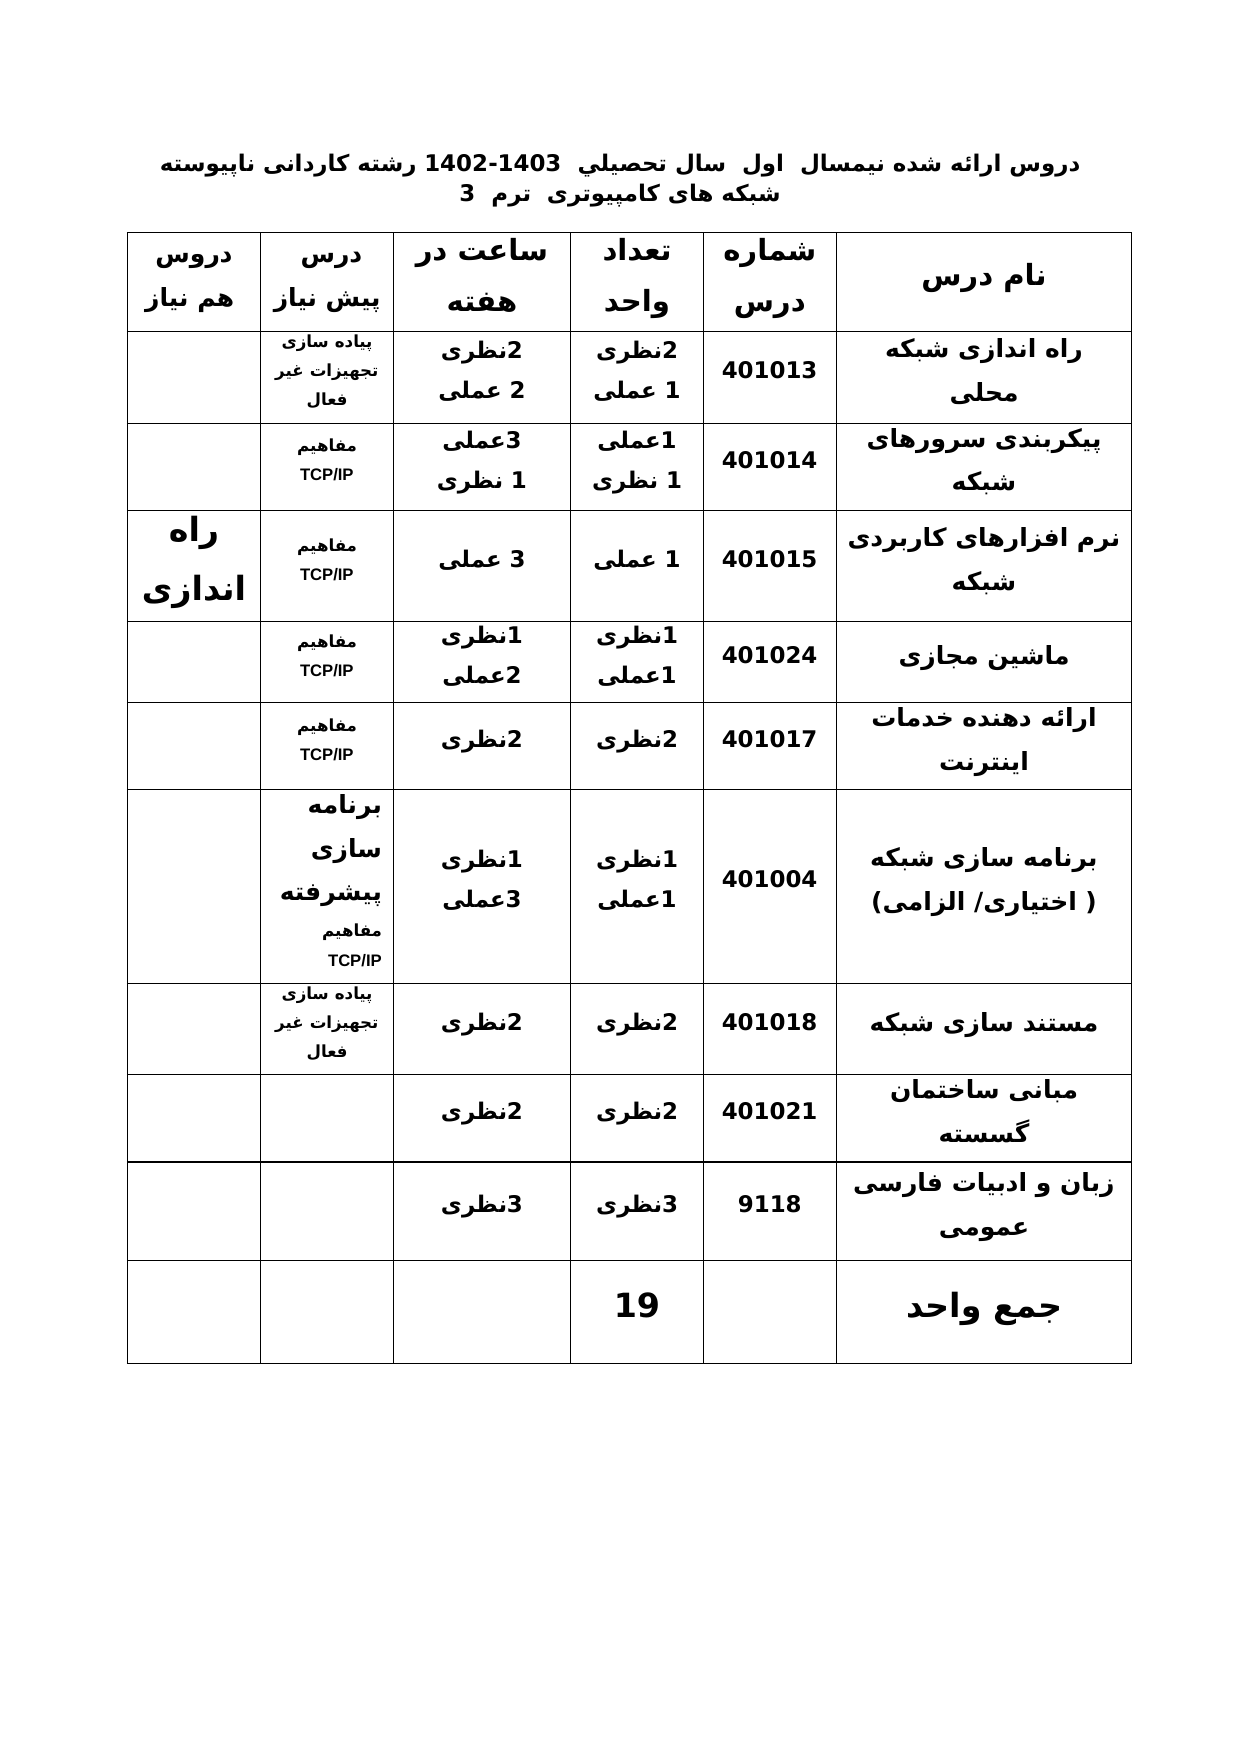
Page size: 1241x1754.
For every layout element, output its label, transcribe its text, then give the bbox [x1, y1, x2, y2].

table_cell 401018 [704, 984, 836, 1074]
table_cell [128, 1163, 260, 1260]
table_cell 2نظری 1 عملی [571, 332, 703, 423]
table_cell 401017 [704, 703, 836, 789]
table_header دروس هم نياز [128, 233, 260, 331]
table_cell [261, 1075, 393, 1161]
table_cell [704, 1261, 836, 1363]
table_cell 1عملی 1 نظری [571, 424, 703, 510]
table_cell [261, 1163, 393, 1260]
table_cell [128, 790, 260, 983]
table_cell راه اندازی شبکه محلی [837, 332, 1131, 423]
table_cell جمع واحد [837, 1261, 1131, 1363]
table_cell 2نظری [571, 984, 703, 1074]
table_cell [128, 622, 260, 702]
table_cell پیاده سازی تجهیزات غیر فعال [261, 984, 393, 1074]
table_cell 401024 [704, 622, 836, 702]
table_cell 1نظری 1عملی [571, 622, 703, 702]
table_header درس پيش نياز [261, 233, 393, 331]
table_cell 401014 [704, 424, 836, 510]
table_cell 1 عملی [571, 511, 703, 621]
table_cell 1نظری 3عملی [394, 790, 570, 983]
table_cell 401021 [704, 1075, 836, 1161]
table_header شماره درس [704, 233, 836, 331]
table_cell [128, 984, 260, 1074]
table_cell [394, 1261, 570, 1363]
table_cell [261, 1261, 393, 1363]
table_cell 9118 [704, 1163, 836, 1260]
table_cell مبانی ساختمان گسسته [837, 1075, 1131, 1161]
table_cell [128, 424, 260, 510]
table_cell 3 عملی [394, 511, 570, 621]
table_cell زبان و ادبیات فارسی عمومی [837, 1163, 1131, 1260]
table_cell پیکربندی سرورهای شبکه [837, 424, 1131, 510]
table_cell 401015 [704, 511, 836, 621]
table_cell 2نظری [571, 1075, 703, 1161]
table_cell [128, 703, 260, 789]
table_cell ماشین مجازی [837, 622, 1131, 702]
table_cell راه اندازی [128, 511, 260, 621]
table_header تعداد واحد [571, 233, 703, 331]
table_header ساعت در هفته [394, 233, 570, 331]
table_cell 19 [571, 1261, 703, 1363]
table_header نام درس [837, 233, 1131, 331]
table_cell نرم افزارهای کاربردی شبکه [837, 511, 1131, 621]
table_cell برنامه سازی شبکه ( اختیاری/ الزامی) [837, 790, 1131, 983]
table_cell 3نظری [571, 1163, 703, 1260]
table_cell برنامه سازی پیشرفته مفاهیم TCP/IP [261, 790, 393, 983]
table_cell [128, 332, 260, 423]
table_cell [128, 1075, 260, 1161]
table_cell ارائه دهنده خدمات اینترنت [837, 703, 1131, 789]
table_cell مستند سازی شبکه [837, 984, 1131, 1074]
table_cell 2نظری [571, 703, 703, 789]
table_cell مفاهیم TCP/IP [261, 622, 393, 702]
table_cell مفاهیم TCP/IP [261, 424, 393, 510]
table_cell مفاهیم TCP/IP [261, 511, 393, 621]
table_cell مفاهیم TCP/IP [261, 703, 393, 789]
table_cell 2نظری [394, 984, 570, 1074]
table_cell [128, 1261, 260, 1363]
table_cell 2نظری [394, 703, 570, 789]
table_cell 2نظری 2 عملی [394, 332, 570, 423]
table_cell 3عملی 1 نظری [394, 424, 570, 510]
table_cell 401013 [704, 332, 836, 423]
table_cell 3نظری [394, 1163, 570, 1260]
table_cell 2نظری [394, 1075, 570, 1161]
table_cell 1نظری 2عملی [394, 622, 570, 702]
text دروس ارائه شده نيمسال اول سال تحصيلي 1403-1402 رشته کاردانی ناپیوسته شبکه های کامپیوتری ترم 3 [150, 150, 1090, 207]
table_cell 1نظری 1عملی [571, 790, 703, 983]
table_cell 401004 [704, 790, 836, 983]
table_cell پیاده سازی تجهیزات غیر فعال [261, 332, 393, 423]
